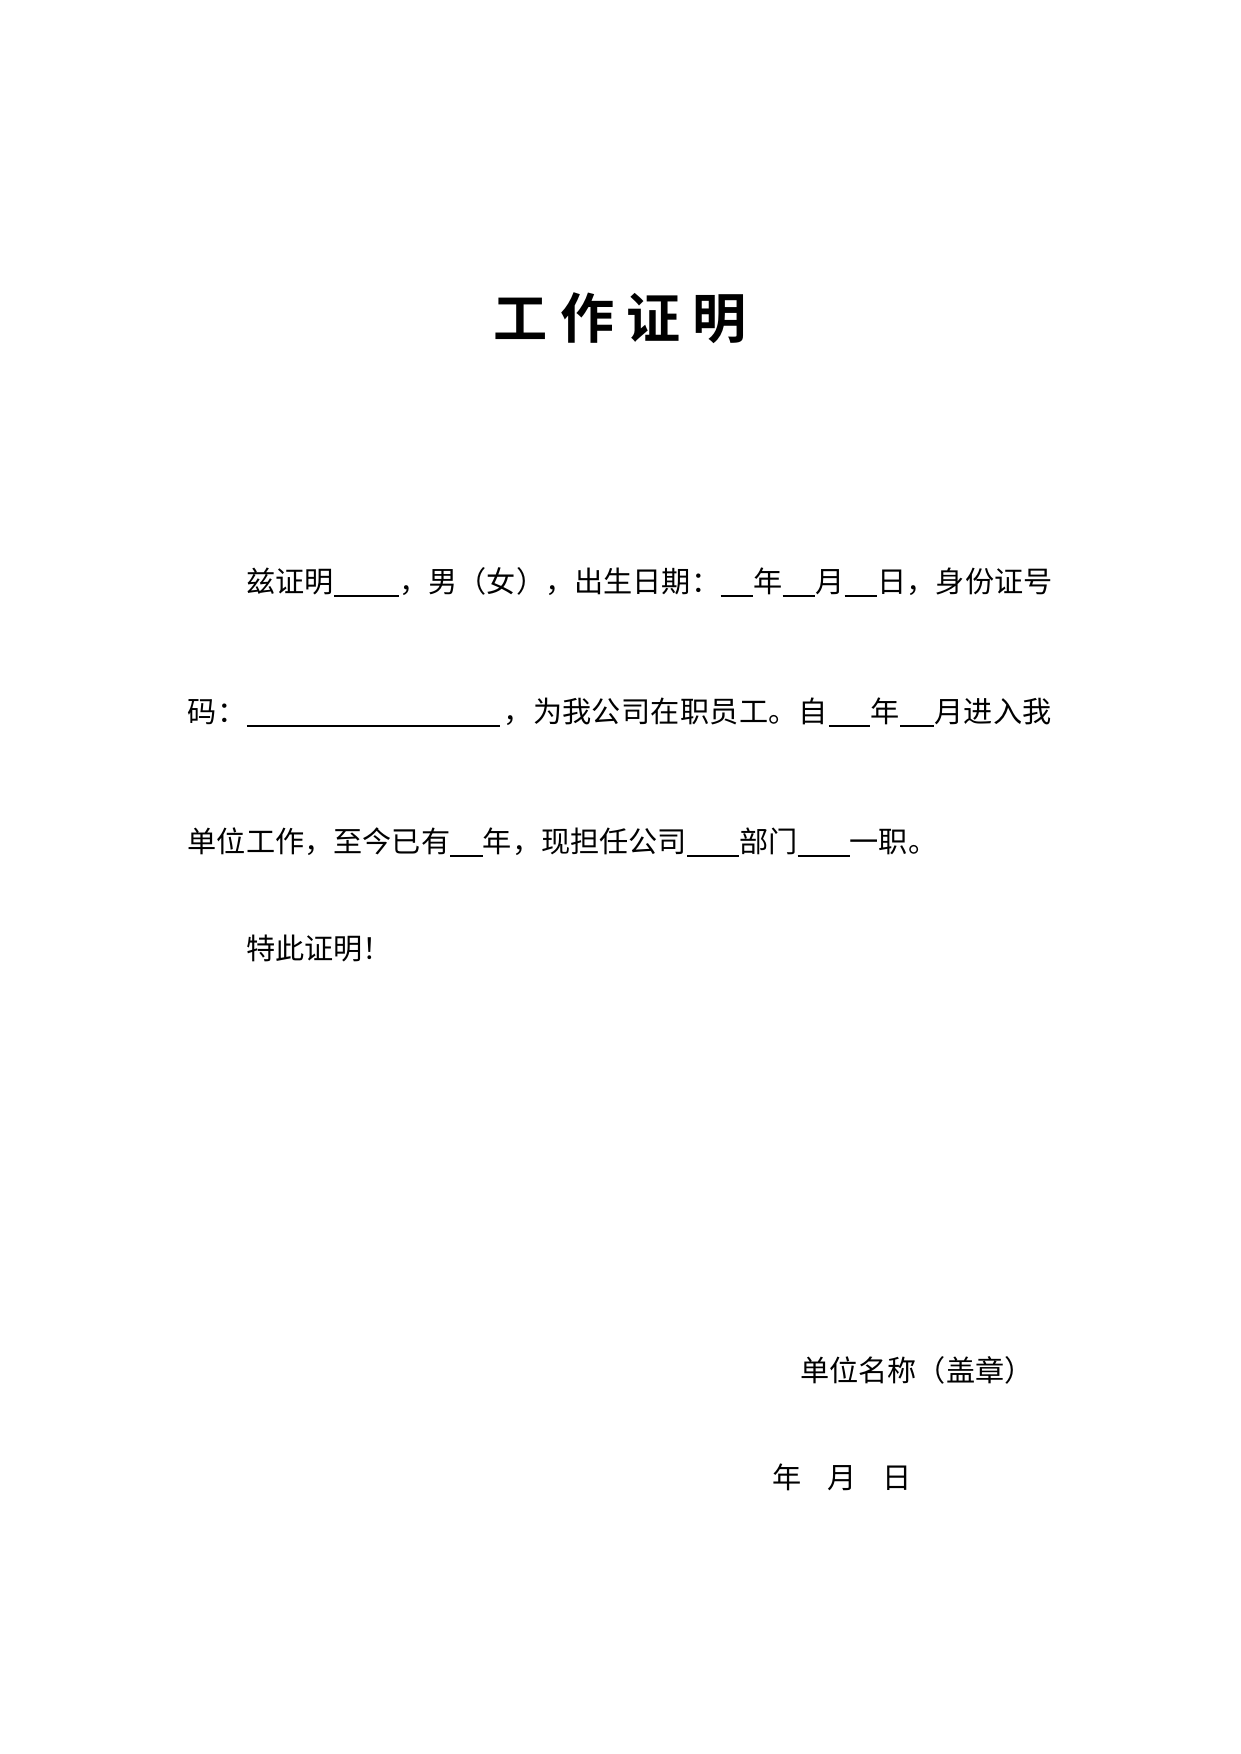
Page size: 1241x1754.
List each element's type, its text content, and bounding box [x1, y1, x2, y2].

text 工 作 证 明 [187, 267, 1053, 364]
text 兹证明 ，男（女），出生日期： 年 月 日，身份证号码： ，为我公司在职员工。自 年 月进入我单位工作，至今已有 年，现担任公司 部门 一职。 [187, 547, 1053, 872]
text 特此证明！ [187, 914, 1053, 979]
text 单位名称（盖章） [187, 1336, 1053, 1401]
text 年 月 日 [187, 1443, 1053, 1508]
